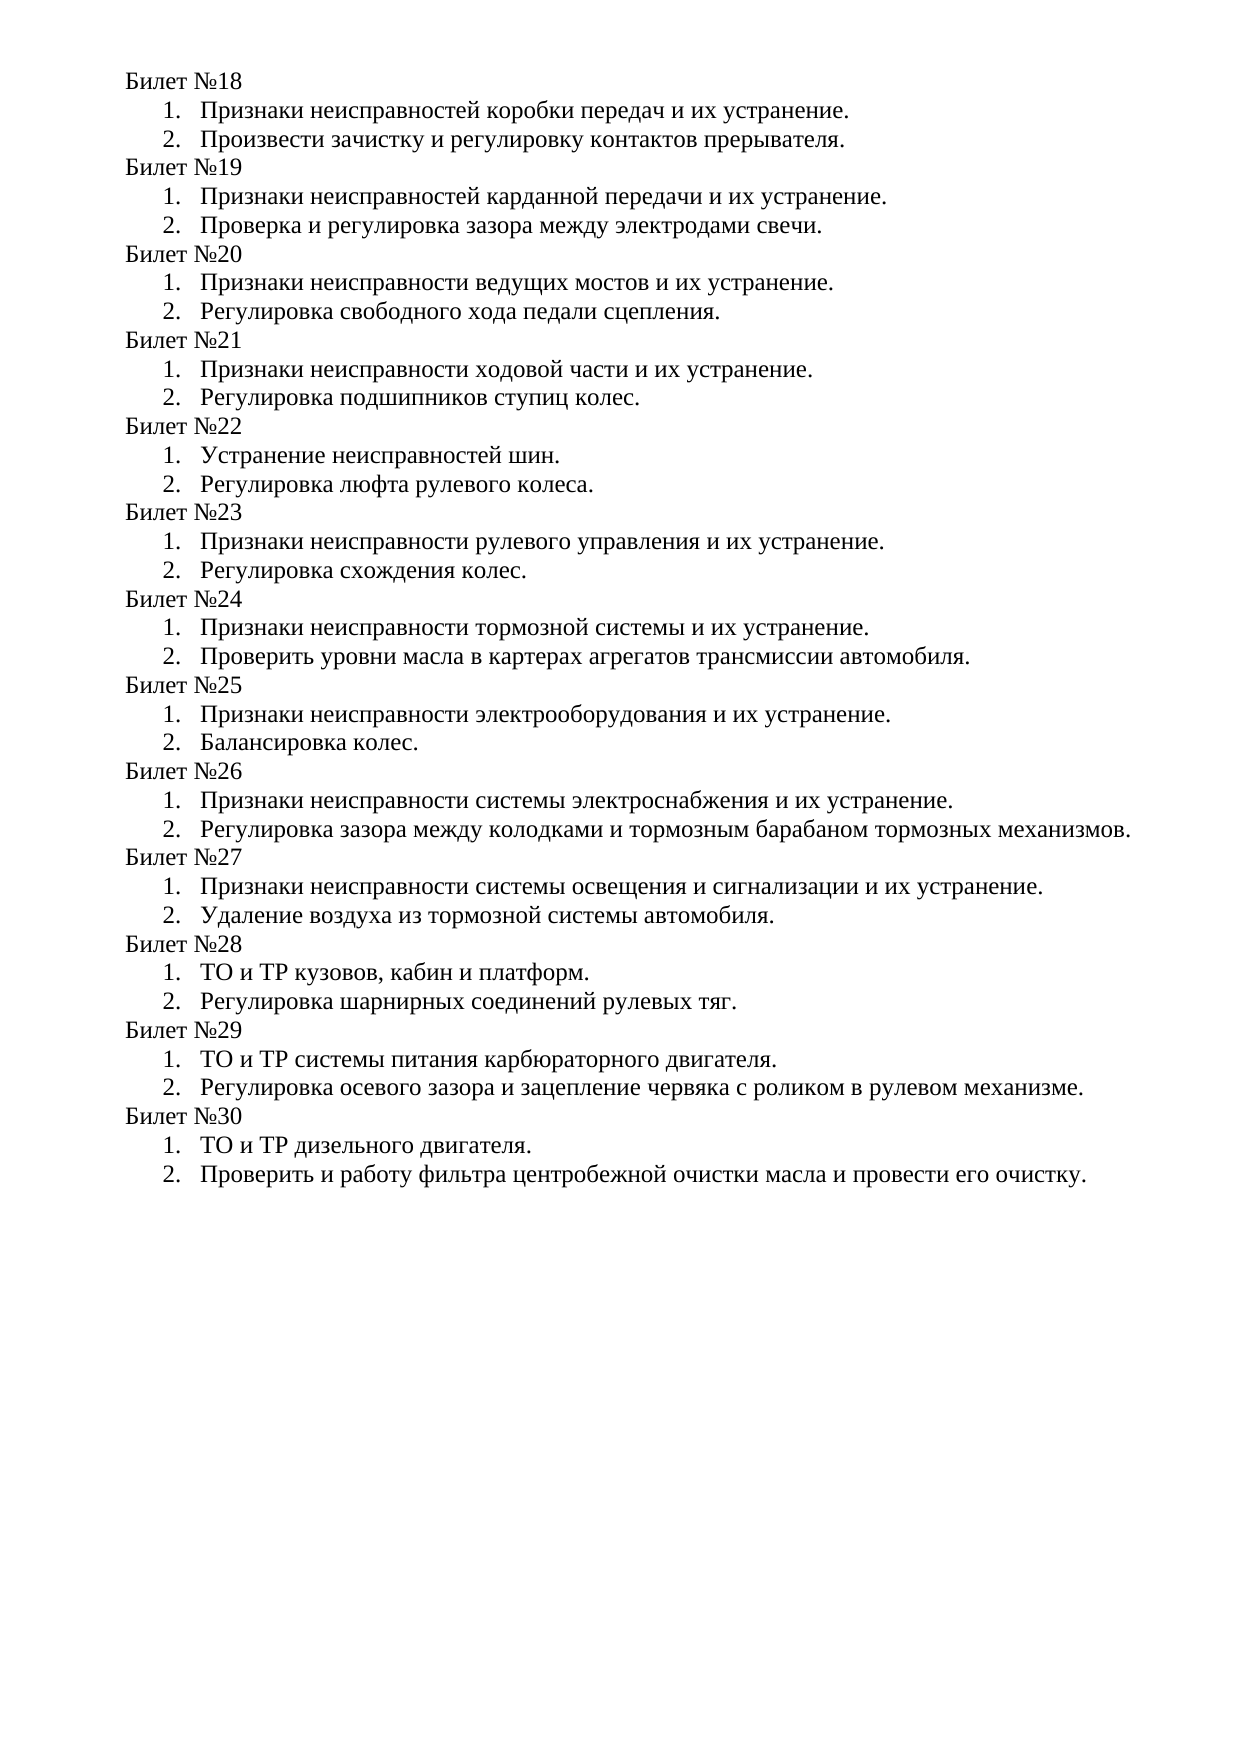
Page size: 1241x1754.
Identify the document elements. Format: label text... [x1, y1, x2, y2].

text Билет №27 [125, 842, 1152, 871]
list Регулировка осевого зазора и зацепление червяка с роликом в рулевом механизме. [162, 1072, 1152, 1101]
list ТО и ТР системы питания карбюраторного двигателя. [162, 1044, 1152, 1072]
text Билет №23 [125, 497, 1152, 526]
list ТО и ТР дизельного двигателя. [162, 1130, 1152, 1159]
list Балансировка колес. [162, 727, 1152, 756]
text Билет №20 [125, 239, 1152, 267]
list Регулировка зазора между колодками и тормозным барабаном тормозных механизмов. [162, 814, 1152, 842]
text Билет №19 [125, 152, 1152, 181]
list Регулировка схождения колес. [162, 555, 1152, 584]
list Проверить и работу фильтра центробежной очистки масла и провести его очистку. [162, 1159, 1152, 1187]
list Устранение неисправностей шин. [162, 440, 1152, 469]
text Билет №29 [125, 1015, 1152, 1044]
list Регулировка люфта рулевого колеса. [162, 469, 1152, 497]
text Билет №28 [125, 929, 1152, 957]
text Билет №26 [125, 756, 1152, 785]
list Проверить уровни масла в картерах агрегатов трансмиссии автомобиля. [162, 641, 1152, 670]
list Удаление воздуха из тормозной системы автомобиля. [162, 900, 1152, 929]
list Признаки неисправности системы электроснабжения и их устранение. [162, 785, 1152, 814]
text Билет №21 [125, 325, 1152, 354]
list Признаки неисправности ведущих мостов и их устранение. [162, 267, 1152, 296]
list Произвести зачистку и регулировку контактов прерывателя. [162, 124, 1152, 152]
list Признаки неисправности тормозной системы и их устранение. [162, 612, 1152, 641]
list Признаки неисправностей карданной передачи и их устранение. [162, 181, 1152, 210]
text Билет №22 [125, 411, 1152, 440]
list Признаки неисправностей коробки передач и их устранение. [162, 95, 1152, 124]
list Регулировка шарнирных соединений рулевых тяг. [162, 986, 1152, 1015]
list Признаки неисправности рулевого управления и их устранение. [162, 526, 1152, 555]
list Признаки неисправности электрооборудования и их устранение. [162, 699, 1152, 727]
text Билет №24 [125, 584, 1152, 612]
list ТО и ТР кузовов, кабин и платформ. [162, 957, 1152, 986]
list Регулировка подшипников ступиц колес. [162, 382, 1152, 411]
list Проверка и регулировка зазора между электродами свечи. [162, 210, 1152, 239]
text Билет №25 [125, 670, 1152, 699]
list Регулировка свободного хода педали сцепления. [162, 296, 1152, 325]
text Билет №18 [125, 66, 1152, 95]
text Билет №30 [125, 1101, 1152, 1130]
list Признаки неисправности ходовой части и их устранение. [162, 354, 1152, 382]
list Признаки неисправности системы освещения и сигнализации и их устранение. [162, 871, 1152, 900]
